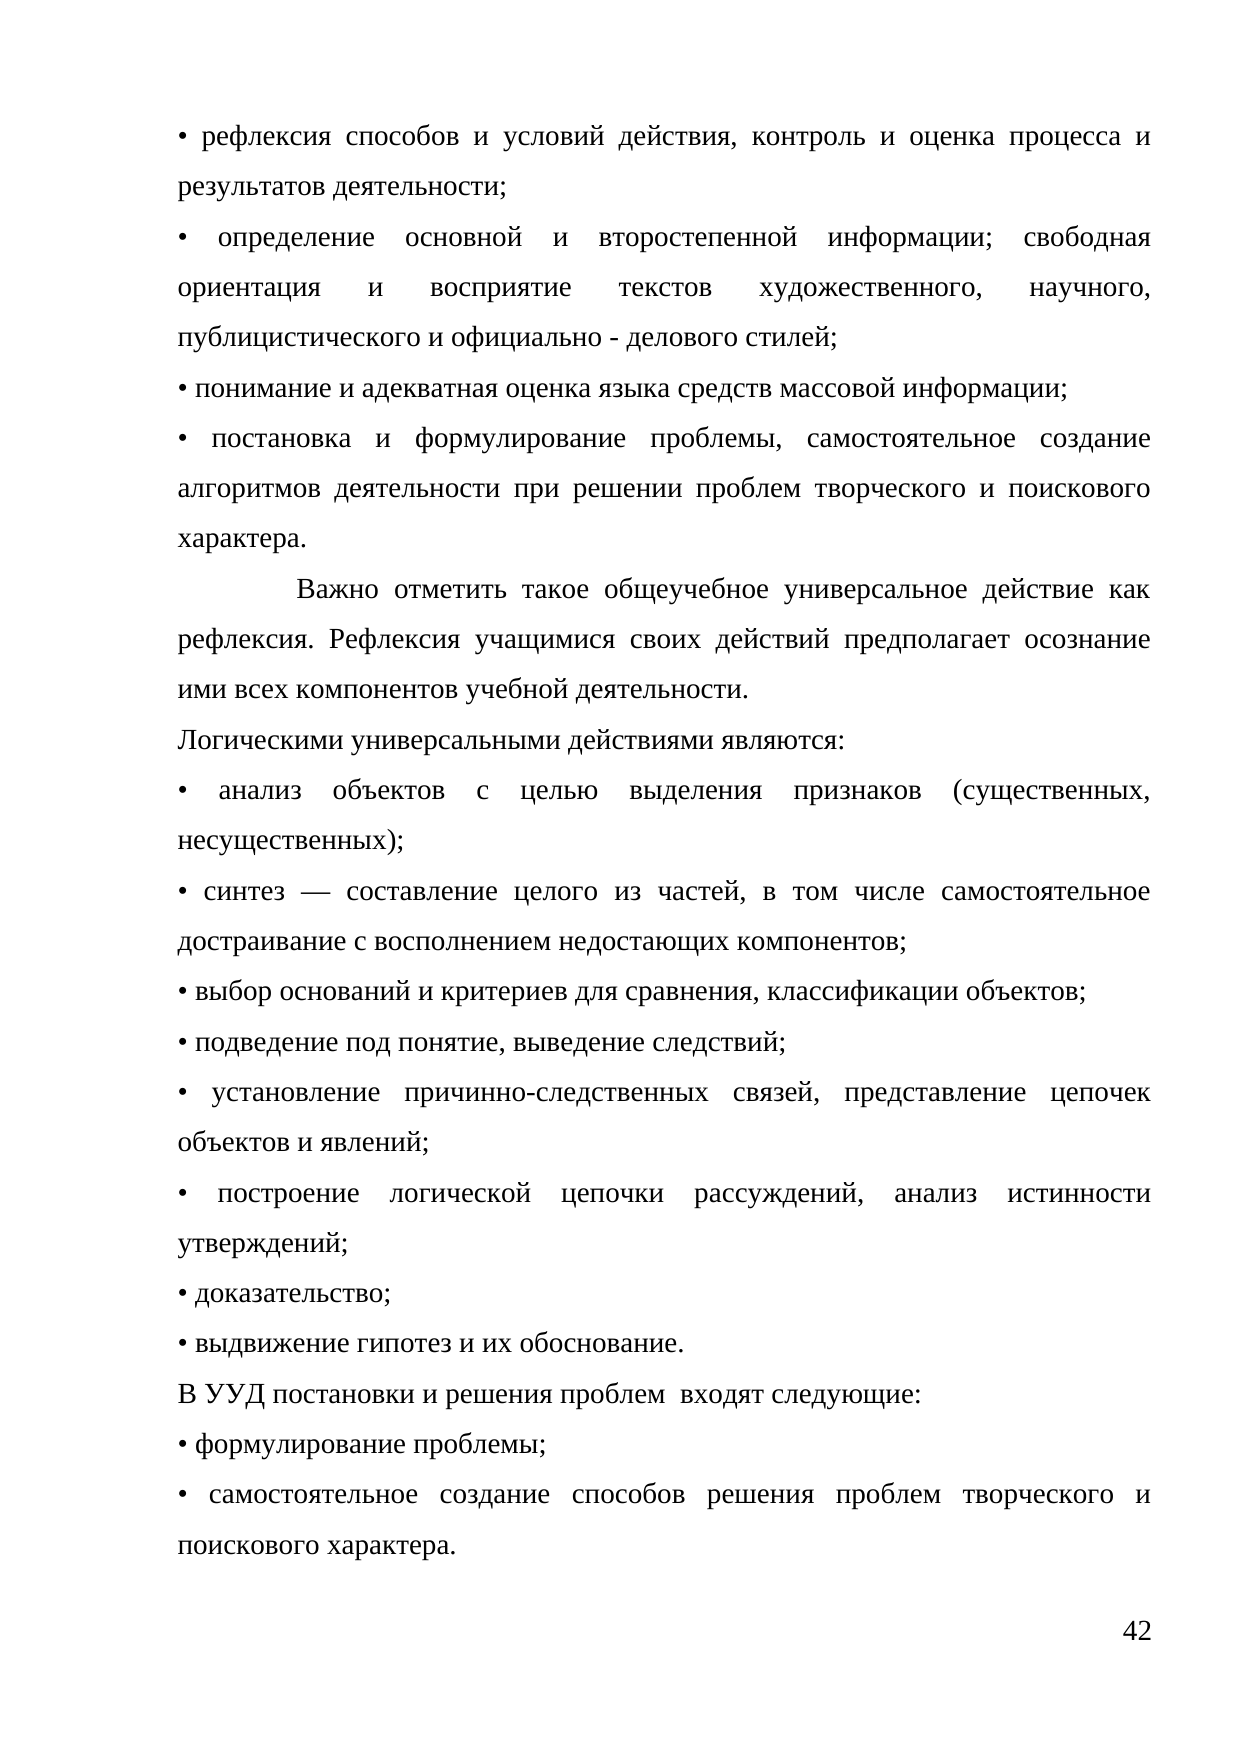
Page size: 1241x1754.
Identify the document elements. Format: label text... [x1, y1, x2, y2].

text • выдвижение гипотез и их обоснование. [177, 1326, 1152, 1359]
text • синтез — составление целого из частей, в том числе самостоятельное достраивание с восполнением недостающих компонентов; [177, 873, 1152, 957]
text • самостоятельное создание способов решения проблем творческого и поискового характера. [177, 1477, 1152, 1560]
text • подведение под понятие, выведение следствий; [177, 1024, 1152, 1057]
text • рефлексия способов и условий действия, контроль и оценка процесса и результатов деятельности; [177, 118, 1152, 202]
text • постановка и формулирование проблемы, самостоятельное создание алгоритмов деятельности при решении проблем творческого и поискового характера. [177, 420, 1152, 554]
text • установление причинно-следственных связей, представление цепочек объектов и явлений; [177, 1074, 1152, 1158]
text • анализ объектов с целью выделения признаков (существенных, несущественных); [177, 772, 1152, 856]
text • определение основной и второстепенной информации; свободная ориентация и восприятие текстов художественного, научного, публицистического и официально - делового стилей; [177, 219, 1152, 353]
text Важно отметить такое общеучебное универсальное действие как рефлексия. Рефлексия учащимися своих действий предполагает осознание ими всех компонентов учебной деятельности. [177, 571, 1152, 705]
text • доказательство; [177, 1275, 1152, 1309]
text • выбор оснований и критериев для сравнения, классификации объектов; [177, 973, 1152, 1007]
text • понимание и адекватная оценка языка средств массовой информации; [177, 370, 1152, 403]
text • формулирование проблемы; [177, 1426, 1152, 1460]
text В УУД постановки и решения проблем входят следующие: [177, 1376, 1152, 1409]
text Логическими универсальными действиями являются: [177, 722, 1152, 755]
text • построение логической цепочки рассуждений, анализ истинности утверждений; [177, 1175, 1152, 1258]
